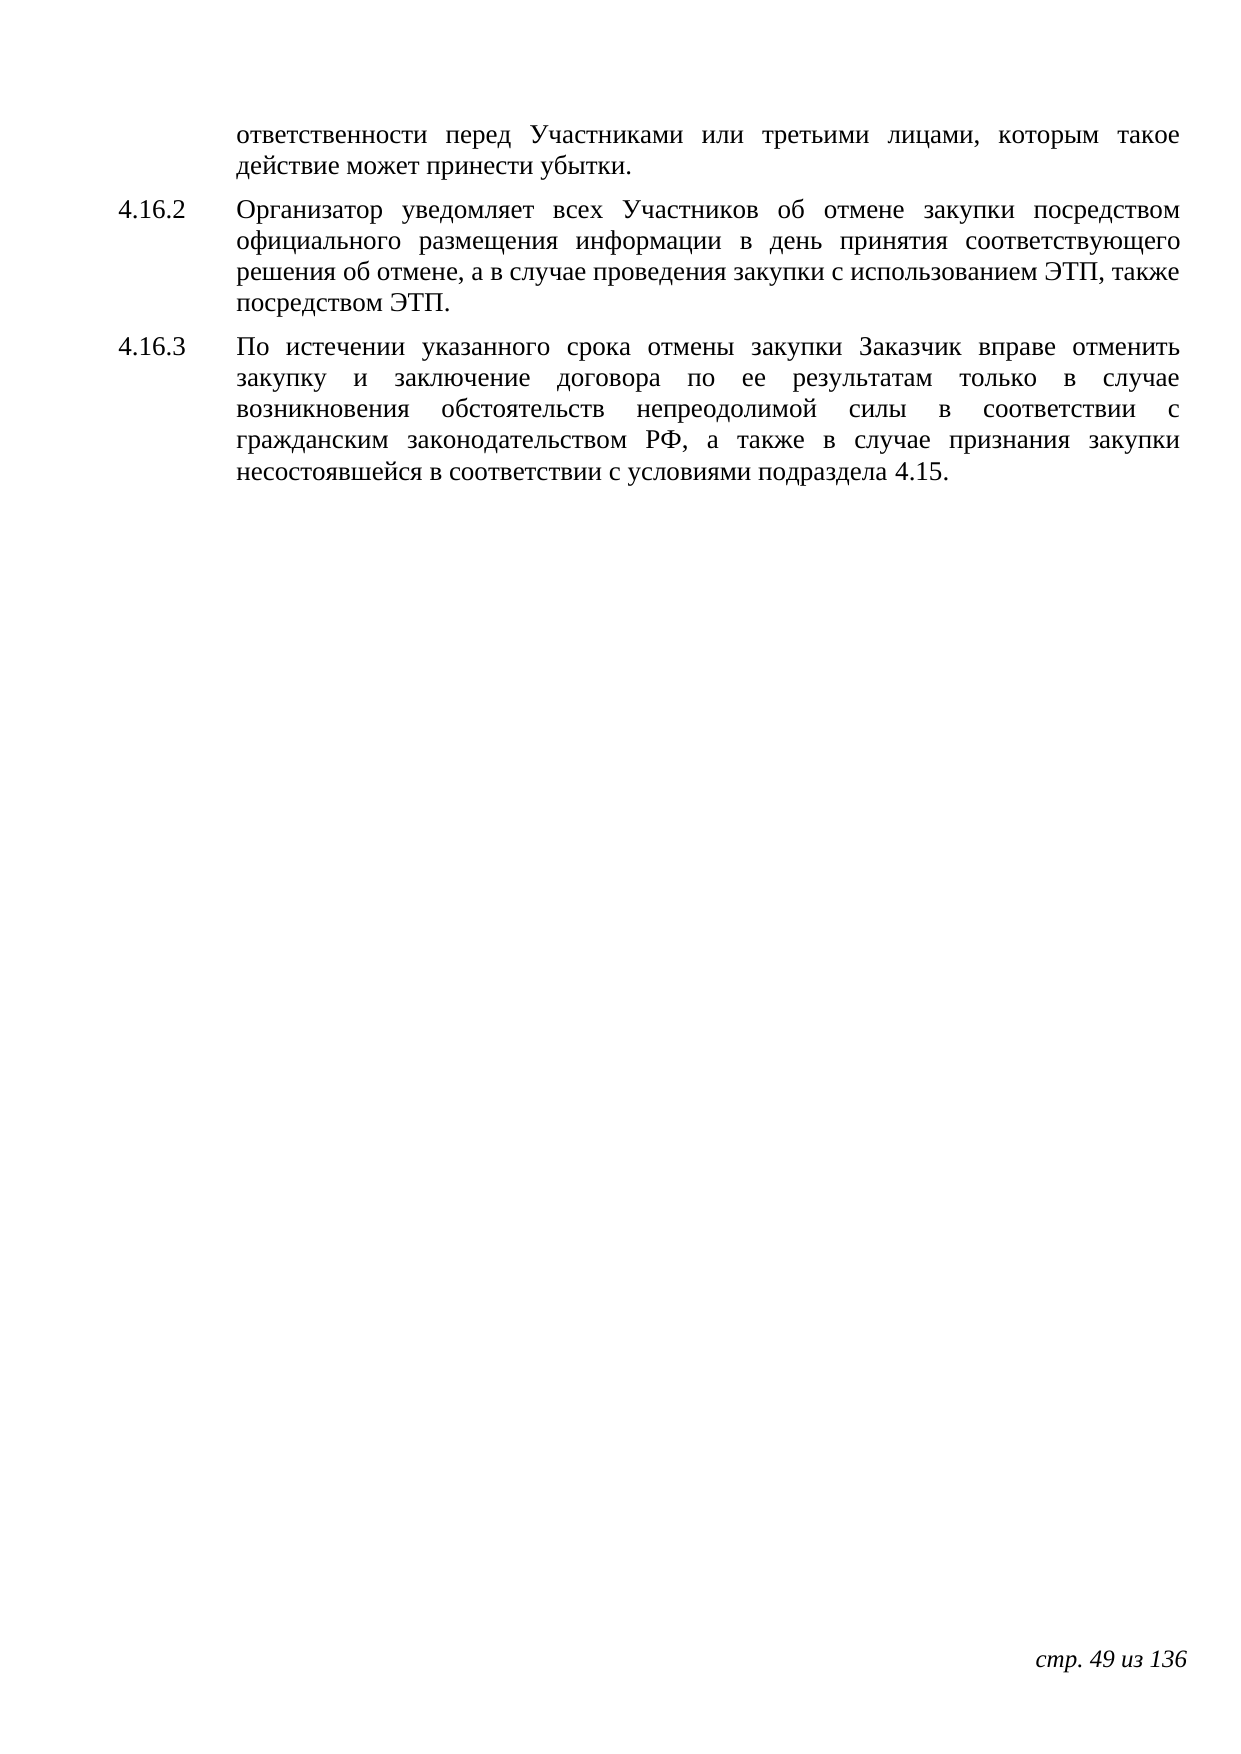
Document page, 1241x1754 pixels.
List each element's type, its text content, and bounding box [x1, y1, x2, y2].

text По истечении указанного срока отмены закупки Заказчик вправе отменить закупку и заключение договора по ее результатам только в случае возникновения обстоятельств непреодолимой силы в соответствии с гражданским законодательством РФ, а также в случае признания закупки несостоявшейся в соответствии с условиями подраздела 4.15. [118, 330, 1181, 486]
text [118, 118, 1181, 180]
text Организатор уведомляет всех Участников об отмене закупки посредством официального размещения информации в день принятия соответствующего решения об отмене, а в случае проведения закупки с использованием ЭТП, также посредством ЭТП. [118, 193, 1181, 317]
